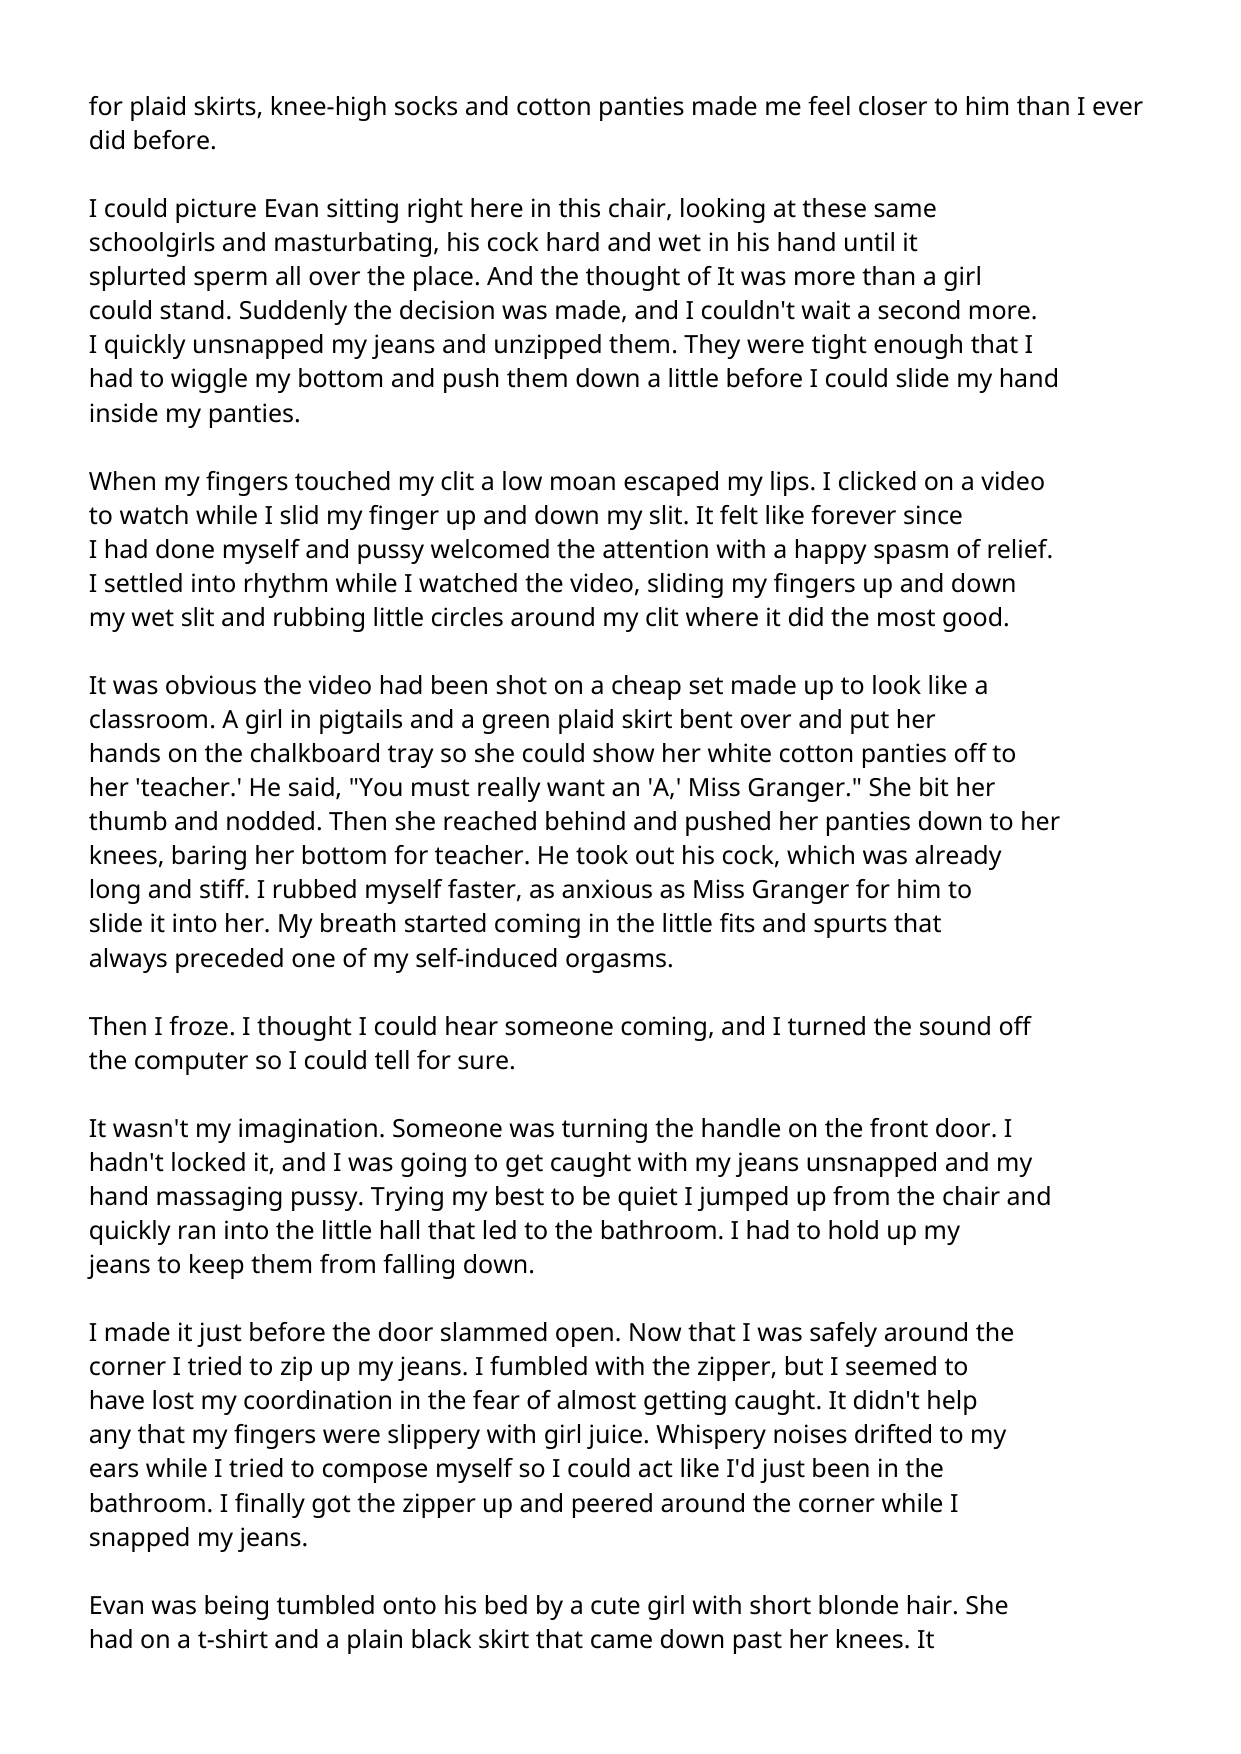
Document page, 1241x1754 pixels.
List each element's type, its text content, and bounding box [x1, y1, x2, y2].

text my wet slit and rubbing little circles around my clit where it did the most good. [89, 599, 1152, 634]
text had on a t-shirt and a plain black skirt that came down past her knees. It [89, 1621, 1152, 1656]
text I settled into rhythm while I watched the video, sliding my fingers up and down [89, 566, 1152, 599]
text hadn't locked it, and I was going to get caught with my jeans unsnapped and my [89, 1144, 1152, 1179]
text bathroom. I finally got the zipper up and peered around the corner while I [89, 1485, 1152, 1519]
text to watch while I slid my finger up and down my slit. It felt like forever since [89, 497, 1152, 531]
text I quickly unsnapped my jeans and unzipped them. They were tight enough that I [89, 327, 1152, 361]
text had to wiggle my bottom and push them down a little before I could slide my hand [89, 361, 1152, 395]
text hand massaging pussy. Trying my best to be quiet I jumped up from the chair and [89, 1179, 1152, 1213]
text slide it into her. My breath started coming in the little fits and spurts that [89, 906, 1152, 940]
text hands on the chalkboard tray so she could show her white cotton panties off to [89, 736, 1152, 770]
text quickly ran into the little hall that led to the bathroom. I had to hold up my [89, 1213, 1152, 1247]
text have lost my coordination in the fear of almost getting caught. It didn't help [89, 1383, 1152, 1417]
text I had done myself and pussy welcomed the attention with a happy spasm of relief. [89, 531, 1152, 566]
text her 'teacher.' He said, "You must really want an 'A,' Miss Granger." She bit her [89, 770, 1152, 804]
text any that my fingers were slippery with girl juice. Whispery noises drifted to my [89, 1417, 1152, 1451]
text I made it just before the door slammed open. Now that I was safely around the [89, 1315, 1152, 1349]
text snapped my jeans. [89, 1519, 1152, 1553]
text could stand. Suddenly the decision was made, and I couldn't wait a second more. [89, 293, 1152, 327]
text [89, 89, 1152, 157]
text thumb and nodded. Then she reached behind and pushed her panties down to her [89, 804, 1152, 838]
text classroom. A girl in pigtails and a green plaid skirt bent over and put her [89, 702, 1152, 736]
text schoolgirls and masturbating, his cock hard and wet in his hand until it [89, 225, 1152, 259]
text ears while I tried to compose myself so I could act like I'd just been in the [89, 1451, 1152, 1485]
text jeans to keep them from falling down. [89, 1247, 1152, 1281]
text always preceded one of my self-induced orgasms. [89, 940, 1152, 974]
text long and stiff. I rubbed myself faster, as anxious as Miss Granger for him to [89, 872, 1152, 906]
text Then I froze. I thought I could hear someone coming, and I turned the sound off [89, 1008, 1152, 1042]
text corner I tried to zip up my jeans. I fumbled with the zipper, but I seemed to [89, 1349, 1152, 1383]
text knees, baring her bottom for teacher. He took out his cock, which was already [89, 838, 1152, 872]
text splurted sperm all over the place. And the thought of It was more than a girl [89, 259, 1152, 293]
text When my fingers touched my clit a low moan escaped my lips. I clicked on a video [89, 463, 1152, 497]
text Evan was being tumbled onto his bed by a cute girl with short blonde hair. She [89, 1587, 1152, 1621]
text It wasn't my imagination. Someone was turning the handle on the front door. I [89, 1111, 1152, 1144]
text I could picture Evan sitting right here in this chair, looking at these same [89, 191, 1152, 225]
text the computer so I could tell for sure. [89, 1042, 1152, 1076]
text inside my panties. [89, 395, 1152, 429]
text It was obvious the video had been shot on a cheap set made up to look like a [89, 668, 1152, 702]
